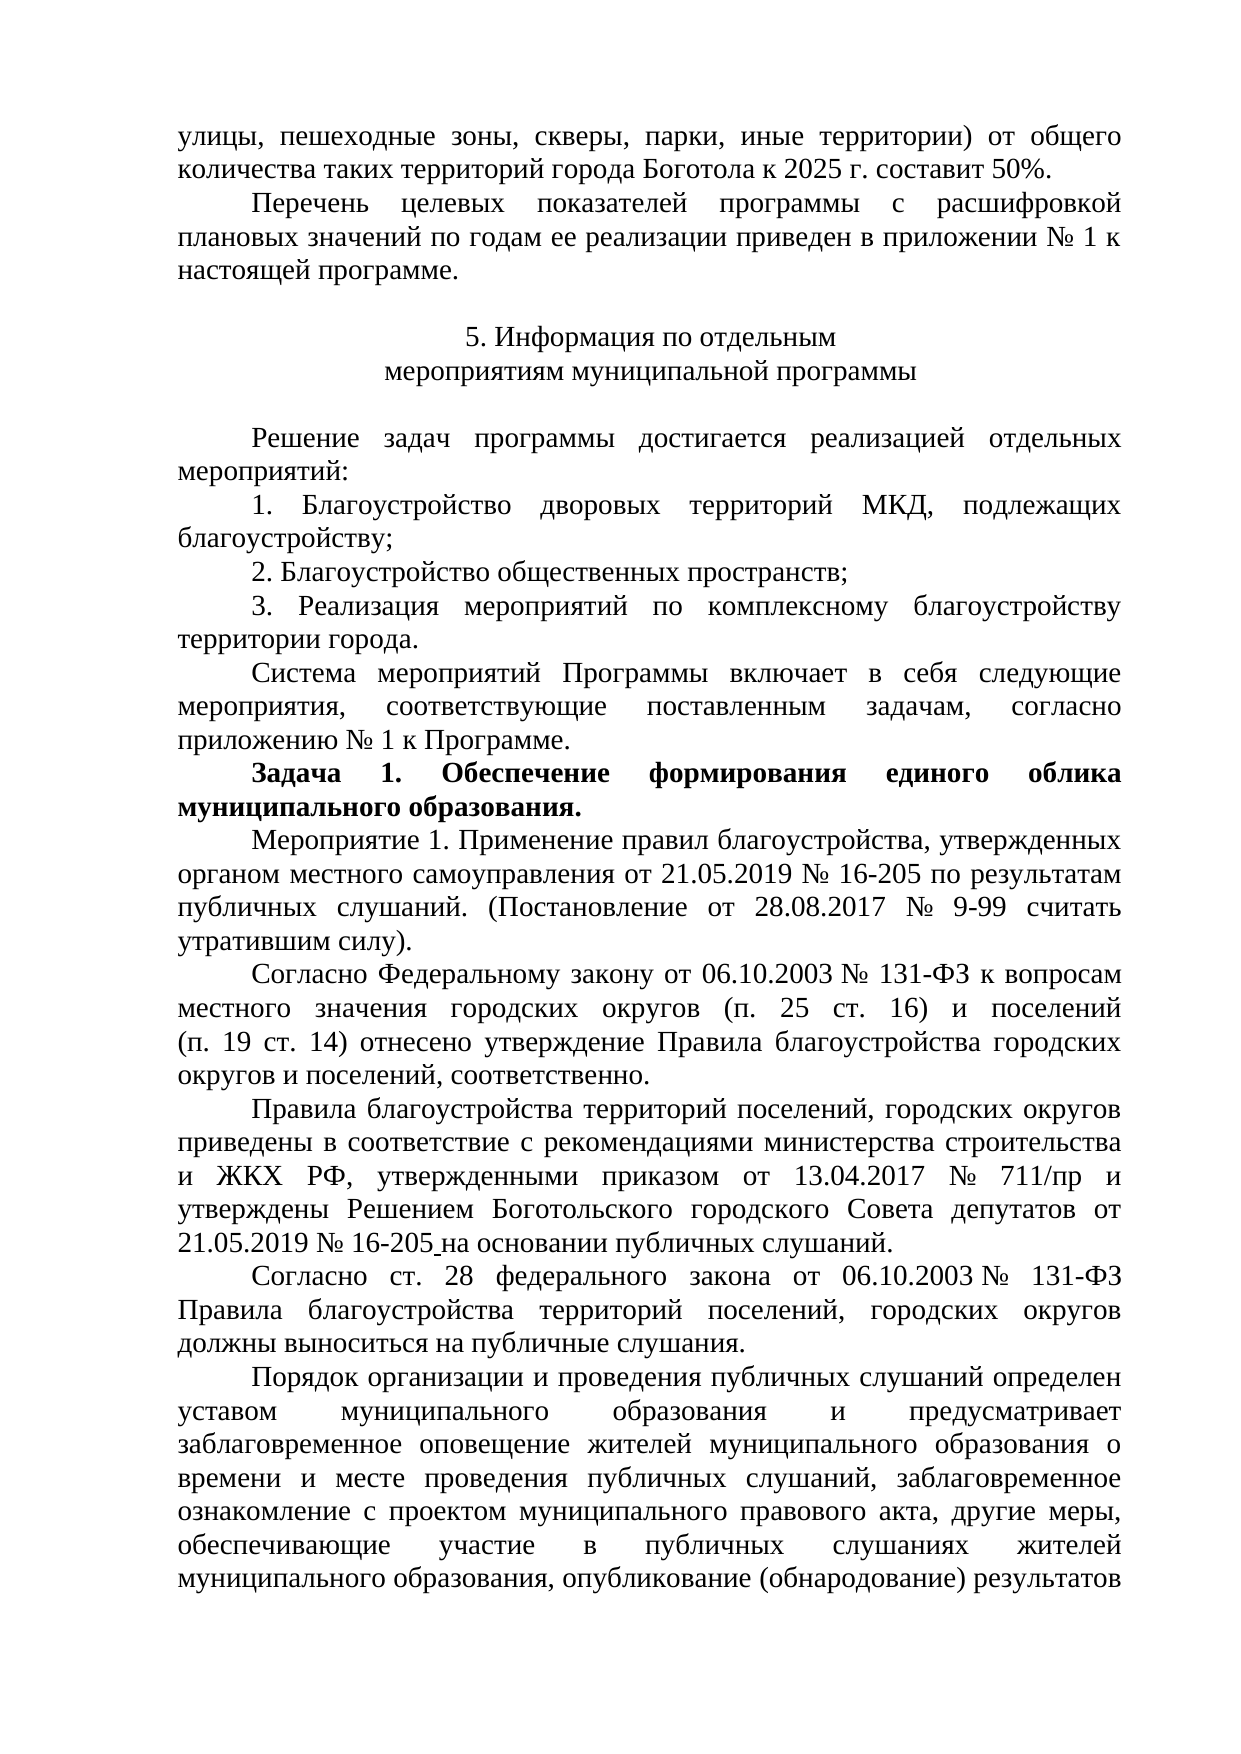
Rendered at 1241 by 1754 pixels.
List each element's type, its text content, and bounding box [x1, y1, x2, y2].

text 3. Реализация мероприятий по комплексному благоустройству территории города. [177, 588, 1122, 655]
text Согласно Федеральному закону от 06.10.2003 № 131-ФЗ к вопросам местного значения городских округов (п. 25 ст. 16) и поселений (п. 19 ст. 14) отнесено утверждение Правила благоустройства городских округов и поселений, соответственно. [177, 957, 1122, 1091]
text Решение задач программы достигается реализацией отдельных мероприятий: [177, 420, 1122, 487]
text 2. Благоустройство общественных пространств; [177, 554, 1122, 588]
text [177, 118, 1122, 185]
text Система мероприятий Программы включает в себя следующие мероприятия, соответствующие поставленным задачам, согласно приложению № 1 к Программе. [177, 655, 1122, 755]
text 1. Благоустройство дворовых территорий МКД, подлежащих благоустройству; [177, 487, 1122, 554]
text Перечень целевых показателей программы с расшифровкой плановых значений по годам ее реализации приведен в приложении № 1 к настоящей программе. [177, 185, 1122, 286]
text 5. Информация по отдельным [177, 319, 1124, 353]
text Правила благоустройства территорий поселений, городских округов приведены в соответствие с рекомендациями министерства строительства и ЖКХ РФ, утвержденными приказом от 13.04.2017 № 711/пр и утверждены Решением Боготольского городского Совета депутатов от 21.05.2019 № 16-205 на основании публичных слушаний. [177, 1091, 1122, 1258]
text Мероприятие 1. Применение правил благоустройства, утвержденных органом местного самоуправления от 21.05.2019 № 16-205 по результатам публичных слушаний. (Постановление от 28.08.2017 № 9-99 считать утратившим силу). [177, 822, 1122, 957]
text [177, 1359, 1122, 1594]
text Задача 1. Обеспечение формирования единого облика муниципального образования. [177, 755, 1122, 822]
text мероприятиям муниципальной программы [177, 353, 1124, 386]
text Согласно ст. 28 федерального закона от 06.10.2003 № 131-ФЗ Правила благоустройства территорий поселений, городских округов должны выноситься на публичные слушания. [177, 1258, 1122, 1359]
